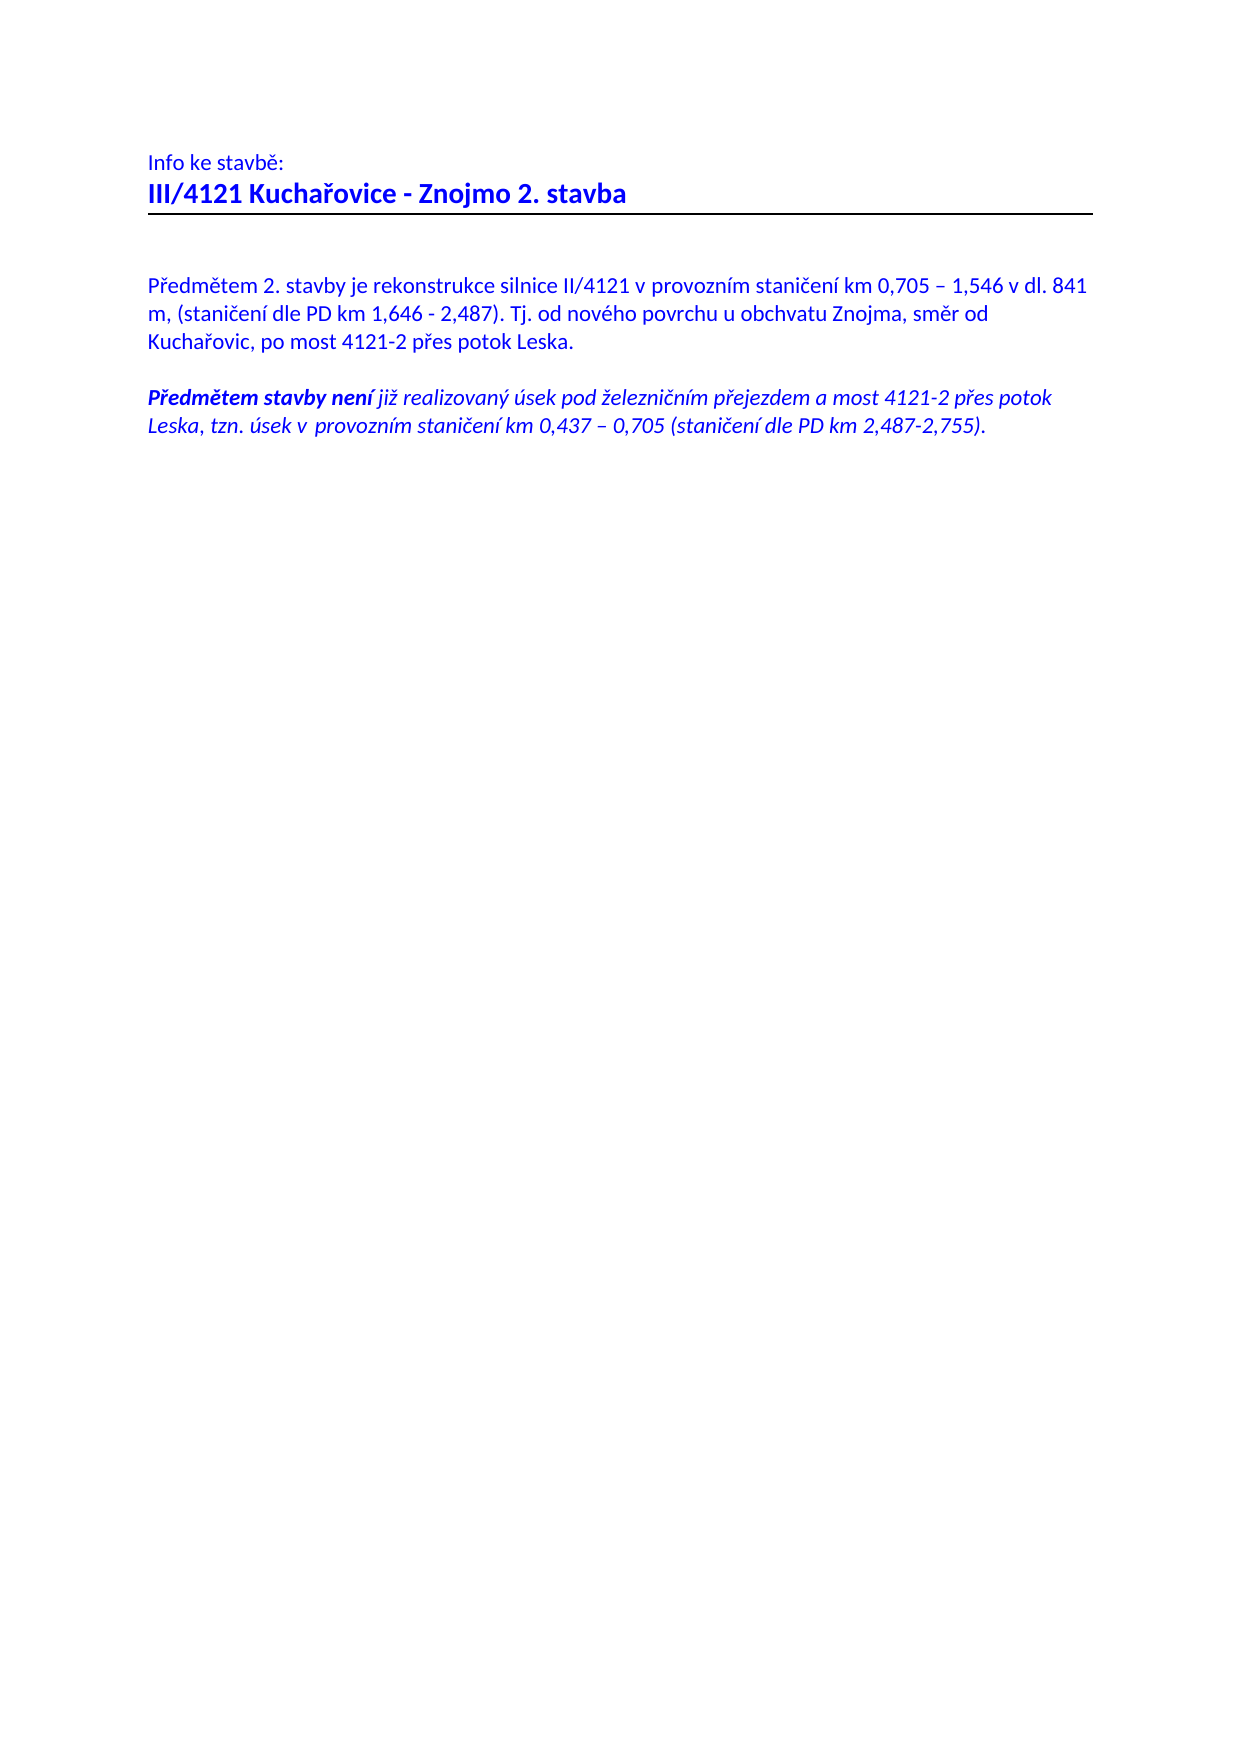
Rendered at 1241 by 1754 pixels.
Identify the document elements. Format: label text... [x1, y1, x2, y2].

text Předmětem 2. stavby je rekonstrukce silnice II/4121 v provozním staničení km 0,705 – 1,546 v dl. 841 m, (staničení dle PD km 1,646 - 2,487). Tj. od nového povrchu u obchvatu Znojma, směr od Kuchařovic, po most 4121-2 přes potok Leska. [148, 271, 1093, 355]
text III/4121 Kuchařovice - Znojmo 2. stavba [148, 176, 1093, 213]
text Info ke stavbě: [148, 148, 1093, 176]
text Předmětem stavby není již realizovaný úsek pod železničním přejezdem a most 4121-2 přes potok Leska, tzn. úsek v provozním staničení km 0,437 – 0,705 (staničení dle PD km 2,487-2,755). [148, 383, 1093, 439]
